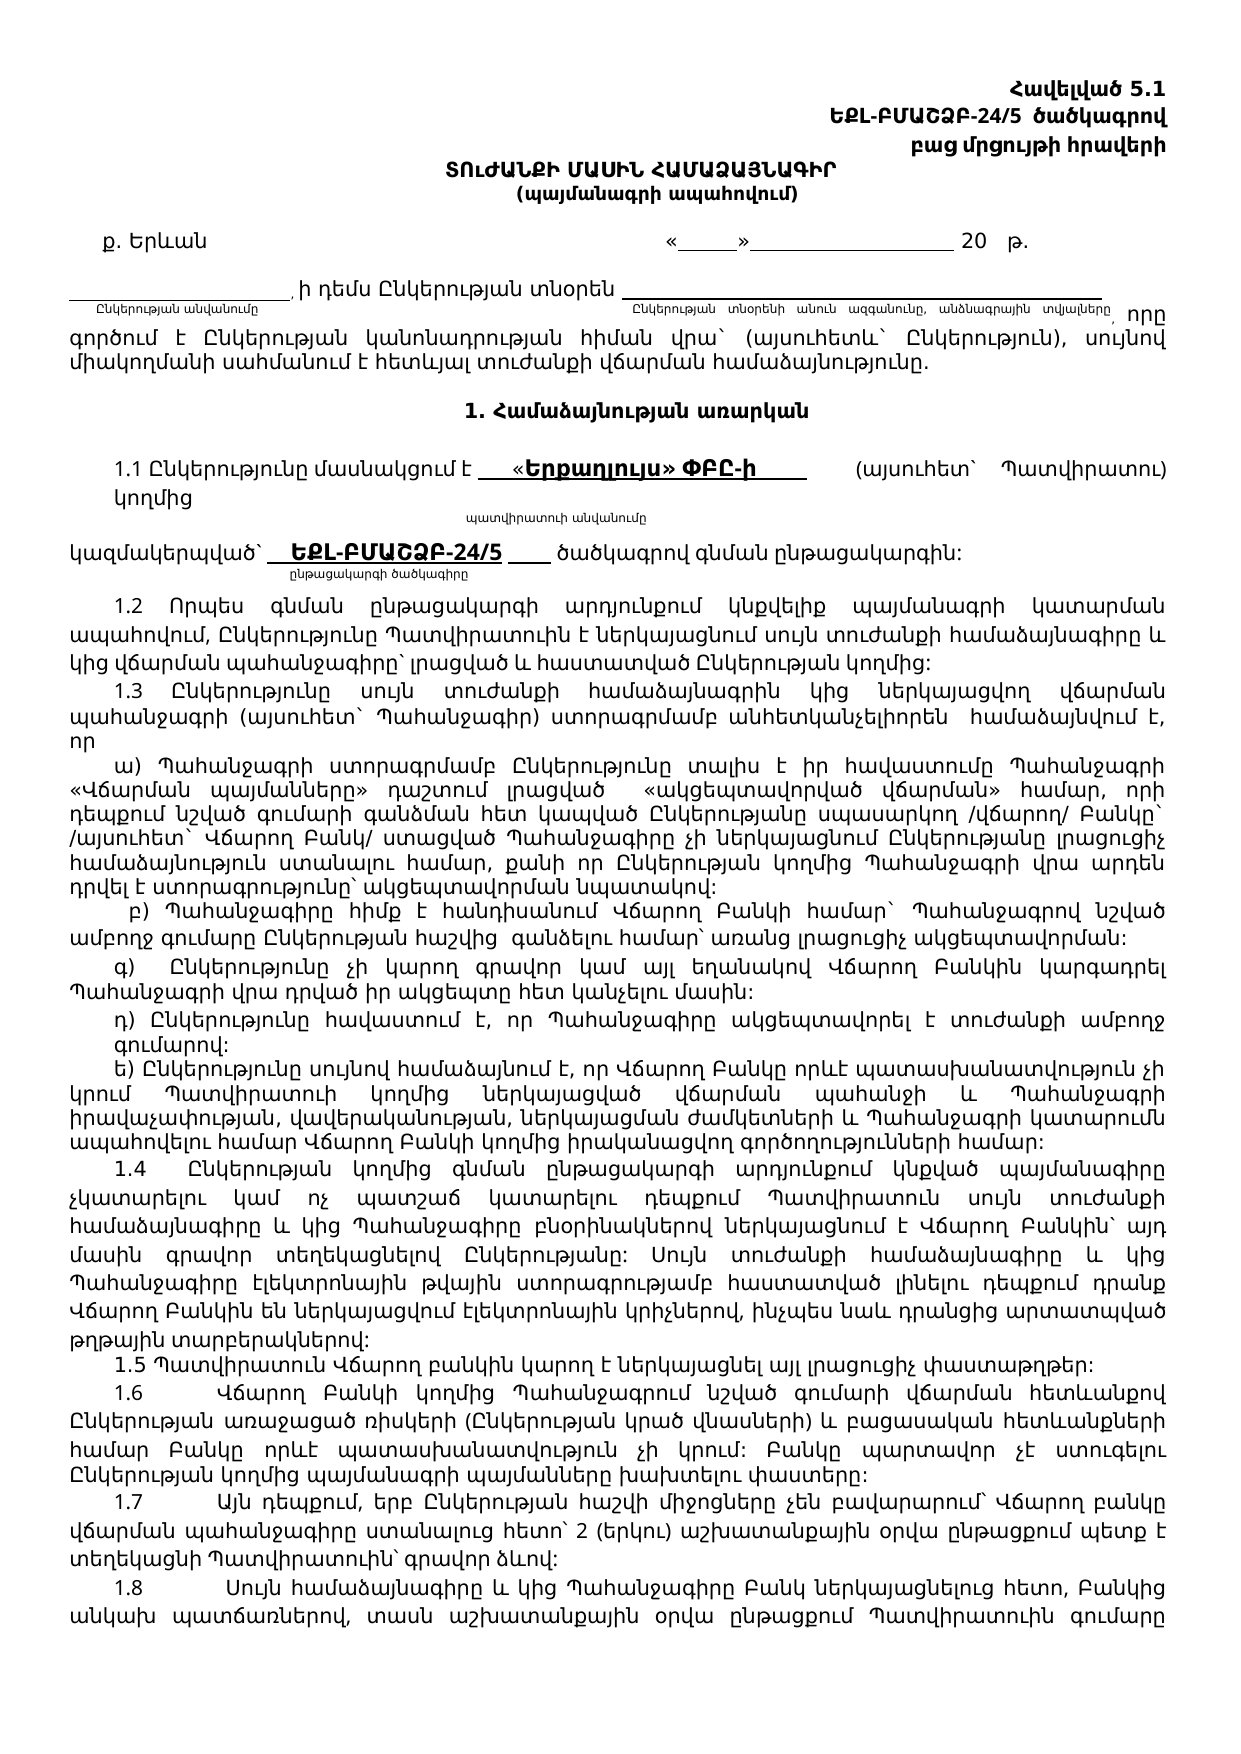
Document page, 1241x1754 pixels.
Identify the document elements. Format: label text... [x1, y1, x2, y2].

text պատվիրատուի անվանումը [113, 512, 1166, 536]
text 1.5 Պատվիրատուն Վճարող բանկին կարող է ներկայացնել այլ լրացուցիչ փաստաթղթեր: [113, 1353, 1166, 1378]
text 1.1 Ընկերությունը մասնակցում է «Երքաղլույս» ՓԲԸ-ի (այսուհետ` Պատվիրատու) կողմից [113, 452, 1166, 512]
text , ի դեմս Ընկերության տնօրեն [69, 277, 1166, 302]
text ընթացակարգի ծածկագիրը [113, 567, 1166, 591]
text բ) Պահանջագիրը հիմք է հանդիսանում Վճարող Բանկի համար` Պահանջագրով նշված ամբողջ գումարը Ընկերության հաշվից գանձելու համար՝ առանց լրացուցիչ ակցեպտավորման: [69, 899, 1166, 952]
text 1.3 Ընկերությունը սույն տուժանքի համաձայնագրին կից ներկայացվող վճարման պահանջագրի (այսուհետ` Պահանջագիր) ստորագրմամբ անհետկանչելիորեն համաձայնվում է, որ [69, 677, 1166, 754]
text ՏՈւԺԱՆՔԻ ՄԱՍԻՆ ՀԱՄԱՁԱՅՆԱԳԻՐ [69, 158, 1166, 183]
text Հավելված 5.1 [69, 77, 1166, 102]
text ե) Ընկերությունը սույնով համաձայնում է, որ Վճարող Բանկը որևէ պատասխանատվություն չի կրում Պատվիրատուի կողմից ներկայացված վճարման պահանջի և Պահանջագրի իրավաչափության, վավերականության, ներկայացման ժամկետների և Պահանջագրի կատարումն ապահովելու համար Վճարող Բանկի կողմից իրականացվող գործողությունների համար: [69, 1057, 1166, 1154]
list Վճարող Բանկի կողմից Պահանջագրում նշված գումարի վճարման հետևանքով Ընկերության առաջացած ռիսկերի (Ընկերության կրած վնասների) և բացասական հետևանքների համար Բանկը որևէ պատասխանատվություն չի կրում: Բանկը պարտավոր չէ ստուգելու Ընկերության կողմից պայմանագրի պայմանները խախտելու փաստերը: [69, 1378, 1166, 1487]
list Այն դեպքում, երբ Ընկերության հաշվի միջոցները չեն բավարարում՝ Վճարող բանկը վճարման պահանջագիրը ստանալուց հետո՝ 2 (երկու) աշխատանքային օրվա ընթացքում պետք է տեղեկացնի Պատվիրատուին՝ գրավոր ձևով: [69, 1487, 1166, 1573]
text ա) Պահանջագրի ստորագրմամբ Ընկերությունը տալիս է իր հավաստումը Պահանջագրի «Վճարման պայմանները» դաշտում լրացված «ակցեպտավորված վճարման» համար, որի դեպքում նշված գումարի գանձման հետ կապված Ընկերությանը սպասարկող /վճարող/ Բանկը` /այսուհետ` Վճարող Բանկ/ ստացված Պահանջագիրը չի ներկայացնում Ընկերությանը լրացուցիչ համաձայնություն ստանալու համար, քանի որ Ընկերության կողմից Պահանջագրի վրա արդեն դրվել է ստորագրությունը՝ ակցեպտավորման նպատակով: [69, 754, 1166, 899]
text դ) Ընկերությունը հավաստում է, որ Պահանջագիրը ակցեպտավորել է տուժանքի ամբողջ գումարով: [113, 1005, 1166, 1057]
text ք. Երևան « » 20 թ. [69, 229, 1166, 253]
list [69, 1573, 1166, 1629]
text 1.2 Որպես գնման ընթացակարգի արդյունքում կնքվելիք պայմանագրի կատարման ապահովում, Ընկերությունը Պատվիրատուին է ներկայացնում սույն տուժանքի համաձայնագիրը և կից վճարման պահանջագիրը` լրացված և հաստատված Ընկերության կողմից: [69, 591, 1166, 677]
text գ) Ընկերությունը չի կարող գրավոր կամ այլ եղանակով Վճարող Բանկին կարգադրել Պահանջագրի վրա դրված իր ակցեպտը հետ կանչելու մասին: [69, 952, 1166, 1005]
text 1.4 Ընկերության կողմից գնման ընթացակարգի արդյունքում կնքված պայմանագիրը չկատարելու կամ ոչ պատշաճ կատարելու դեպքում Պատվիրատուն սույն տուժանքի համաձայնագիրը և կից Պահանջագիրը բնօրինակներով ներկայացնում է Վճարող Բանկին` այդ մասին գրավոր տեղեկացնելով Ընկերությանը: Սույն տուժանքի համաձայնագիրը և կից Պահանջագիրը էլեկտրոնային թվային ստորագրությամբ հաստատված լինելու դեպքում դրանք Վճարող Բանկին են ներկայացվում էլեկտրոնային կրիչներով, ինչպես նաև դրանցից արտատպված թղթային տարբերակներով: [69, 1154, 1166, 1353]
text (պայմանագրի ապահովում) [69, 183, 1166, 205]
text բաց մրցույթի հրավերի [69, 130, 1166, 158]
text կազմակերպված` ԵՔԼ-ԲՄԱՇՁԲ-24/5 ծածկագրով գնման ընթացակարգին: [69, 536, 1166, 567]
text 1. Համաձայնության առարկան [107, 399, 1166, 423]
text Ընկերության անվանումը Ընկերության տնօրենի անուն ազգանունը, անձնագրային տվյալները, որը գործում է Ընկերության կանոնադրության հիման վրա` (այսուհետև` Ընկերություն), սույնով միակողմանի սահմանում է հետևյալ տուժանքի վճարման համաձայնությունը. [69, 302, 1166, 374]
text ԵՔԼ-ԲՄԱՇՁԲ-24/5 ծածկագրով [69, 102, 1166, 130]
